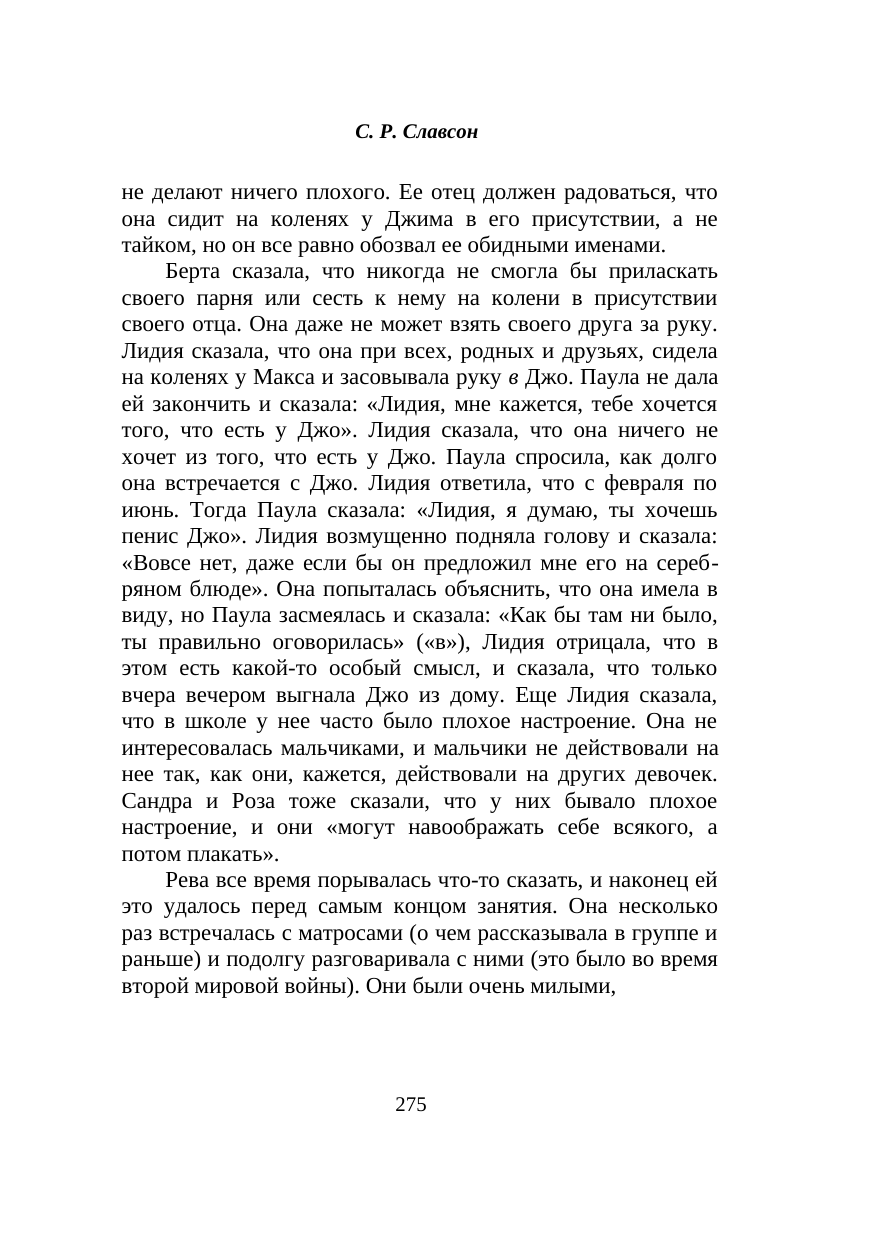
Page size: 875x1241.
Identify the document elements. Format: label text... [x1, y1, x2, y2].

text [121, 178, 719, 258]
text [121, 866, 719, 998]
text Берта сказала, что никогда не смогла бы приласкать своего парня или сесть к нему на колени в присутствии своего отца. Она даже не может взять своего друга за руку. Лидия сказала, что она при всех, родных и друзьях, сидела на коленях у Макса и засовывала руку в Джо. Паула не дала ей закончить и сказала: «Лидия, мне кажется, тебе хочется того, что есть у Джо». Лидия сказала, что она ничего не хочет из того, что есть у Джо. Паула спросила, как долго она встречается с Джо. Лидия ответила, что с февраля по июнь. Тогда Паула сказала: «Лидия, я думаю, ты хочешь пенис Джо». Лидия возмущенно подняла голову и сказала: «Вовсе нет, даже если бы он предложил мне его на серебряном блюде». Она попыталась объяснить, что она имела в виду, но Паула засмеялась и сказала: «Как бы там ни было, ты правильно оговорилась» («в»), Лидия отрицала, что в этом есть какой-то особый смысл, и сказала, что только вчера вечером выгнала Джо из дому. Еще Лидия сказала, что в школе у нее часто было плохое настроение. Она не интересовалась мальчиками, и мальчики не действовали на нее так, как они, кажется, действовали на других девочек. Сандра и Роза тоже сказали, что у них бывало плохое настроение, и они «могут навоображать себе всякого, а потом плакать». [121, 258, 719, 866]
